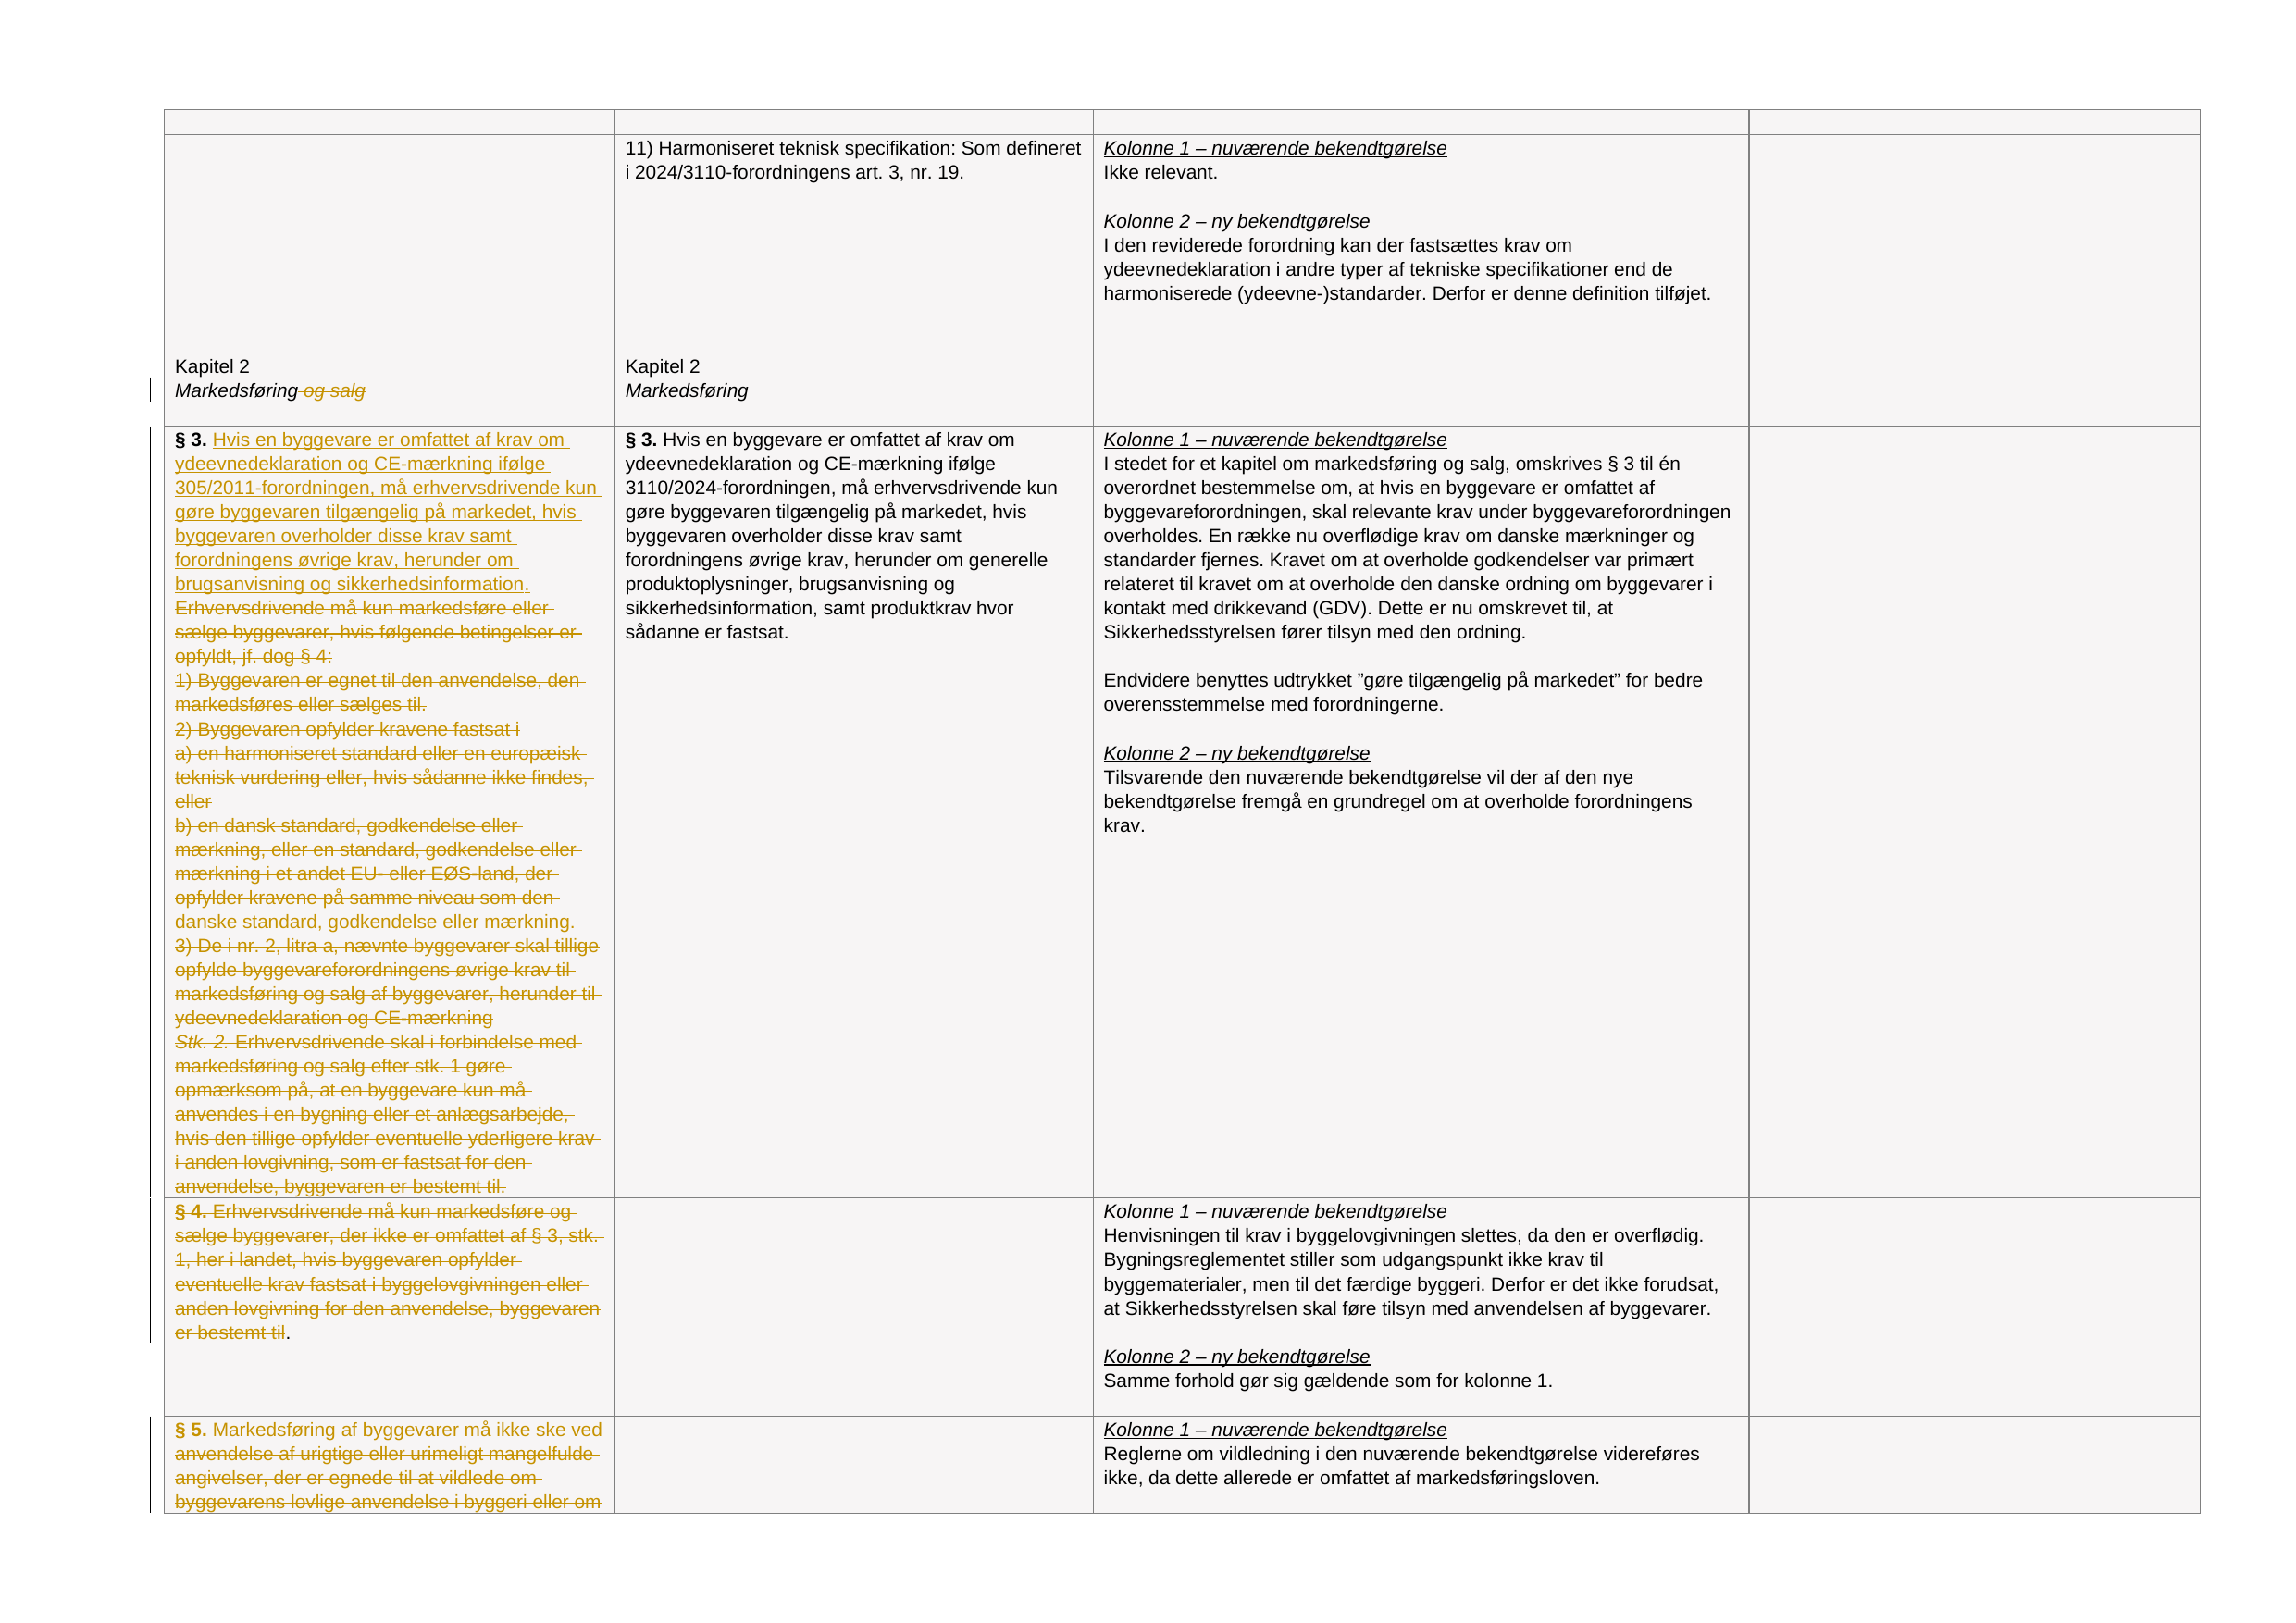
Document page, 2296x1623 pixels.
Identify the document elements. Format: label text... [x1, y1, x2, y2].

table_cell Kolonne 1 – nuværende bekendtgørelse I stedet for et kapitel om markedsføring og salg, omskrives § 3 til én overordnet bestemmelse om, at hvis en byggevare er omfattet af byggevareforordningen, skal relevante krav under byggevareforordningen overholdes. En række nu overflødige krav om danske mærkninger og standarder fjernes. Kravet om at overholde godkendelser var primært relateret til kravet om at overholde den danske ordning om byggevarer i kontakt med drikkevand (GDV). Dette er nu omskrevet til, at Sikkerhedsstyrelsen fører tilsyn med den ordning. Endvidere benyttes udtrykket ”gøre tilgængelig på markedet” for bedre overensstemmelse med forordningerne. Kolonne 2 – ny bekendtgørelse Tilsvarende den nuværende bekendtgørelse vil der af den nye bekendtgørelse fremgå en grundregel om at overholde forordningens krav. [1094, 427, 1748, 1197]
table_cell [1094, 1417, 1748, 1513]
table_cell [1094, 110, 1748, 134]
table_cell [615, 110, 1093, 134]
table_cell [1750, 110, 2200, 134]
table_cell [1750, 1198, 2200, 1415]
table_cell [1750, 1417, 2200, 1513]
table_cell [1094, 353, 1748, 426]
table_cell [165, 135, 614, 353]
table_cell [165, 110, 614, 134]
table_cell 11) Harmoniseret teknisk specifikation: Som defineret i 2024/3110-forordningens art. 3, nr. 19. [615, 135, 1093, 353]
table_cell [1750, 353, 2200, 426]
table_cell Kolonne 1 – nuværende bekendtgørelse Henvisningen til krav i byggelovgivningen slettes, da den er overflødig. Bygningsreglementet stiller som udgangspunkt ikke krav til byggematerialer, men til det færdige byggeri. Derfor er det ikke forudsat, at Sikkerhedsstyrelsen skal føre tilsyn med anvendelsen af byggevarer. Kolonne 2 – ny bekendtgørelse Samme forhold gør sig gældende som for kolonne 1. [1094, 1198, 1748, 1415]
table_cell Kolonne 1 – nuværende bekendtgørelse Ikke relevant. Kolonne 2 – ny bekendtgørelse I den reviderede forordning kan der fastsættes krav om ydeevnedeklaration i andre typer af tekniske specifikationer end de harmoniserede (ydeevne-)standarder. Derfor er denne definition tilføjet. [1094, 135, 1748, 353]
table_cell § 3. Hvis en byggevare er omfattet af krav om ydeevnedeklaration og CE-mærkning ifølge 3110/2024-forordningen, må erhvervsdrivende kun gøre byggevaren tilgængelig på markedet, hvis byggevaren overholder disse krav samt forordningens øvrige krav, herunder om generelle produktoplysninger, brugsanvisning og sikkerhedsinformation, samt produktkrav hvor sådanne er fastsat. [615, 427, 1093, 1197]
table_cell . [165, 1417, 614, 1513]
table_cell § 3. [165, 427, 614, 1197]
table_cell [1750, 427, 2200, 1197]
table_cell [615, 1417, 1093, 1513]
table_cell Kapitel 2 Markedsføring [165, 353, 614, 426]
table_cell . [165, 1198, 614, 1415]
table_cell [1750, 135, 2200, 353]
table_cell [615, 1198, 1093, 1415]
table_cell Kapitel 2 Markedsføring [615, 353, 1093, 426]
